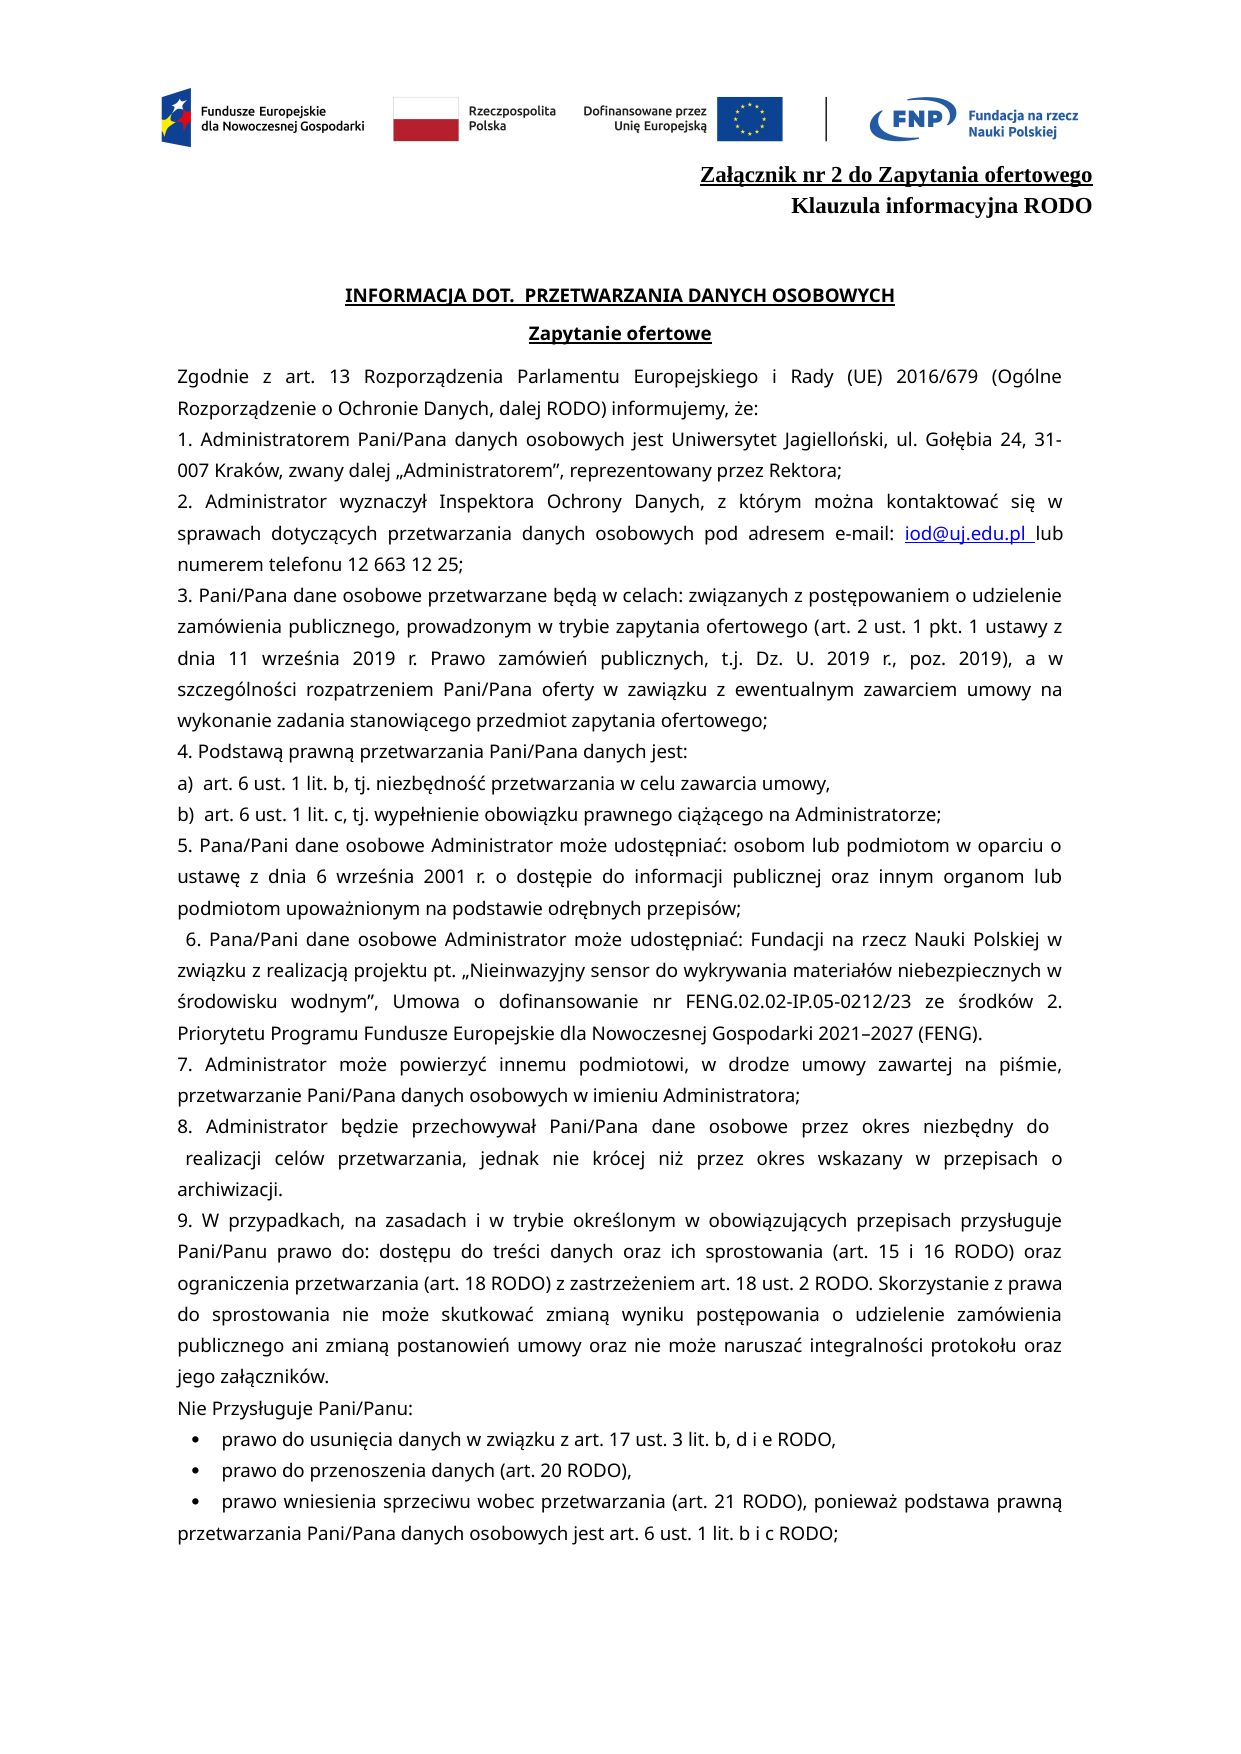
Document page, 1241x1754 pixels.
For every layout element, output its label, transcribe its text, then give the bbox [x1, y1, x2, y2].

text Załącznik nr 2 do Zapytania ofertowego [148, 162, 1093, 188]
text Klauzula informacyjna RODO [148, 192, 1093, 218]
text 4. Podstawą prawną przetwarzania Pani/Pana danych jest: a) art. 6 ust. 1 lit. b, tj. niezbędność przetwarzania w celu zawarcia umowy, [177, 734, 1063, 796]
picture [147, 73, 1093, 162]
text b) art. 6 ust. 1 lit. c, tj. wypełnienie obowiązku prawnego ciążącego na Administratorze; [177, 796, 1063, 827]
text 6. Pana/Pani dane osobowe Administrator może udostępniać: Fundacji na rzecz Nauki Polskiej w związku z realizacją projektu pt. „Nieinwazyjny sensor do wykrywania materiałów niebezpiecznych w środowisku wodnym”, Umowa o dofinansowanie nr FENG.02.02-IP.05-0212/23 ze środków 2. Priorytetu Programu Fundusze Europejskie dla Nowoczesnej Gospodarki 2021–2027 (FENG). [139, 921, 1063, 1046]
text 7. Administrator może powierzyć innemu podmiotowi, w drodze umowy zawartej na piśmie, przetwarzanie Pani/Pana danych osobowych w imieniu Administratora; [139, 1046, 1063, 1109]
text 3. Pani/Pana dane osobowe przetwarzane będą w celach: związanych z postępowaniem o udzielenie zamówienia publicznego, prowadzonym w trybie zapytania ofertowego (art. 2 ust. 1 pkt. 1 ustawy z dnia 11 września 2019 r. Prawo zamówień publicznych, t.j. Dz. U. 2019 r., poz. 2019), a w szczególności rozpatrzeniem Pani/Pana oferty w zawiązku z ewentualnym zawarciem umowy na wykonanie zadania stanowiącego przedmiot zapytania ofertowego; [177, 577, 1063, 734]
text Zgodnie z art. 13 Rozporządzenia Parlamentu Europejskiego i Rady (UE) 2016/679 (Ogólne Rozporządzenie o Ochronie Danych, dalej RODO) informujemy, że: [177, 359, 1063, 421]
text 2. Administrator wyznaczył Inspektora Ochrony Danych, z którym można kontaktować się w sprawach dotyczących przetwarzania danych osobowych pod adresem e-mail: iod@uj.edu.pl lub numerem telefonu 12 663 12 25; [177, 484, 1063, 577]
text Nie Przysługuje Pani/Panu: [177, 1390, 1063, 1421]
list prawo do przenoszenia danych (art. 20 RODO), [177, 1452, 1063, 1484]
text 8. Administrator będzie przechowywał Pani/Pana dane osobowe przez okres niezbędny do realizacji celów przetwarzania, jednak nie krócej niż przez okres wskazany w przepisach o archiwizacji. [139, 1109, 1063, 1202]
list prawo do usunięcia danych w związku z art. 17 ust. 3 lit. b, d i e RODO, [177, 1421, 1063, 1452]
list prawo wniesienia sprzeciwu wobec przetwarzania (art. 21 RODO), ponieważ podstawa prawną przetwarzania Pani/Pana danych osobowych jest art. 6 ust. 1 lit. b i c RODO; [177, 1484, 1063, 1546]
text 5. Pana/Pani dane osobowe Administrator może udostępniać: osobom lub podmiotom w oparciu o ustawę z dnia 6 września 2001 r. o dostępie do informacji publicznej oraz innym organom lub podmiotom upoważnionym na podstawie odrębnych przepisów; [139, 827, 1063, 921]
text 9. W przypadkach, na zasadach i w trybie określonym w obowiązujących przepisach przysługuje Pani/Panu prawo do: dostępu do treści danych oraz ich sprostowania (art. 15 i 16 RODO) oraz ograniczenia przetwarzania (art. 18 RODO) z zastrzeżeniem art. 18 ust. 2 RODO. Skorzystanie z prawa do sprostowania nie może skutkować zmianą wyniku postępowania o udzielenie zamówienia publicznego ani zmianą postanowień umowy oraz nie może naruszać integralności protokołu oraz jego załączników. [139, 1202, 1063, 1390]
text INFORMACJA DOT. PRZETWARZANIA DANYCH OSOBOWYCH [177, 282, 1063, 308]
text 1. Administratorem Pani/Pana danych osobowych jest Uniwersytet Jagielloński, ul. Gołębia 24, 31-007 Kraków, zwany dalej „Administratorem”, reprezentowany przez Rektora; [177, 421, 1063, 484]
text Zapytanie ofertowe [177, 321, 1063, 346]
